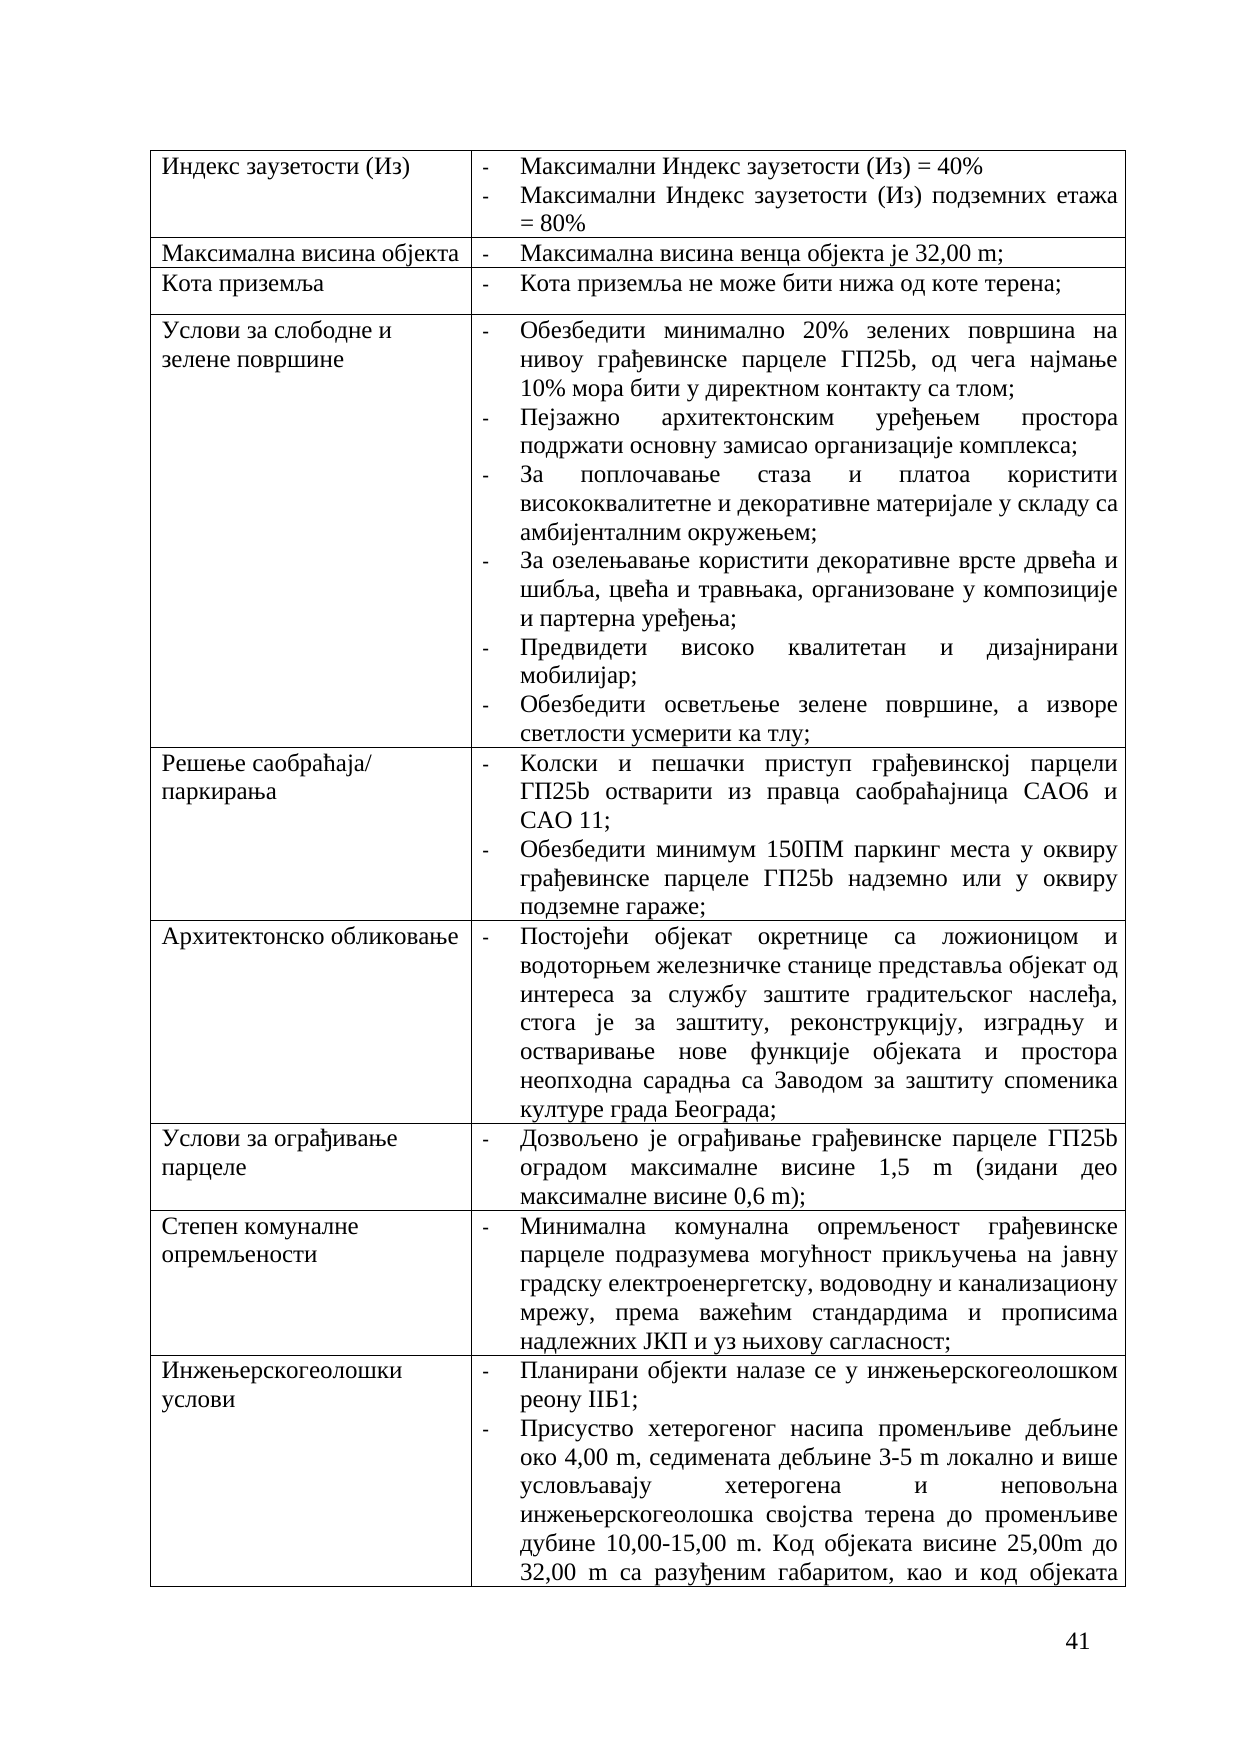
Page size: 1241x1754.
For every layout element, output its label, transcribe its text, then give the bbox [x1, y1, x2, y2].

table_cell Дозвољено је ограђивање грађевинске парцеле ГП25b оградом максималне висине 1,5 m (зидани део максималне висине 0,6 m); [472, 1124, 1125, 1210]
table_cell Минимална комунална опремљеност грађевинске парцеле подразумева могућност прикључења на јавну градску електроенергетску, водоводну и канализациону мрежу, према важећим стандардима и прописима надлежних ЈКП и уз њихову сагласност; [472, 1211, 1125, 1354]
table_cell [151, 1356, 471, 1586]
table_cell Решење саобраћаја/ паркирања [151, 748, 471, 920]
table_cell Услови за слободне и зелене површине [151, 315, 471, 747]
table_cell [472, 1356, 1125, 1586]
table_cell Кота приземља [151, 268, 471, 314]
table_cell Степен комуналне опремљености [151, 1211, 471, 1354]
table_cell Максимални Индекс заузетости (Из) = 40% Максимални Индекс заузетости (Из) подземних етажа = 80% [472, 151, 1125, 237]
table_cell Постојећи објекат окретнице са ложионицом и водоторњем железничке станице представља објекат од интереса за службу заштите градитељског наслеђа, стога је за заштиту, реконструкцију, изградњу и остваривање нове функције објеката и простора неопходна сарадња са Заводом за заштиту споменика културе града Београда; [472, 921, 1125, 1122]
table_cell Услови за ограђивање парцеле [151, 1124, 471, 1210]
table_cell Индекс заузетости (Из) [151, 151, 471, 237]
table_cell Максимална висина венца објекта је 32,00 m; [472, 238, 1125, 267]
table_cell Обезбедити минимално 20% зелених површина на нивоу грађевинске парцеле ГП25b, од чега најмање 10% мора бити у директном контакту са тлом; Пејзажно архитектонским уређењем простора подржати основну замисао организације комплекса; За поплочавање стаза и платоа користити висококвалитетне и декоративне материјале у складу са амбијенталним окружењем; За озелењавање користити декоративне врсте дрвећа и шибља, цвећа и травњака, организоване у композиције и партерна уређења; Предвидети високо квалитетан и дизајнирани мобилијар; Обезбедити осветљење зелене површине, а изворе светлости усмерити ка тлу; [472, 315, 1125, 747]
table_cell Кота приземља не може бити нижа од коте терена; [472, 268, 1125, 314]
table_cell Максимална висина објекта [151, 238, 471, 267]
table_cell Колски и пешачки приступ грађевинској парцели ГП25b остварити из правца саобраћајница САО6 и САО 11; Обезбедити минимум 150ПМ паркинг места у оквиру грађевинске парцеле ГП25b надземно или у оквиру подземне гараже; [472, 748, 1125, 920]
table_cell Архитектонско обликовање [151, 921, 471, 1122]
